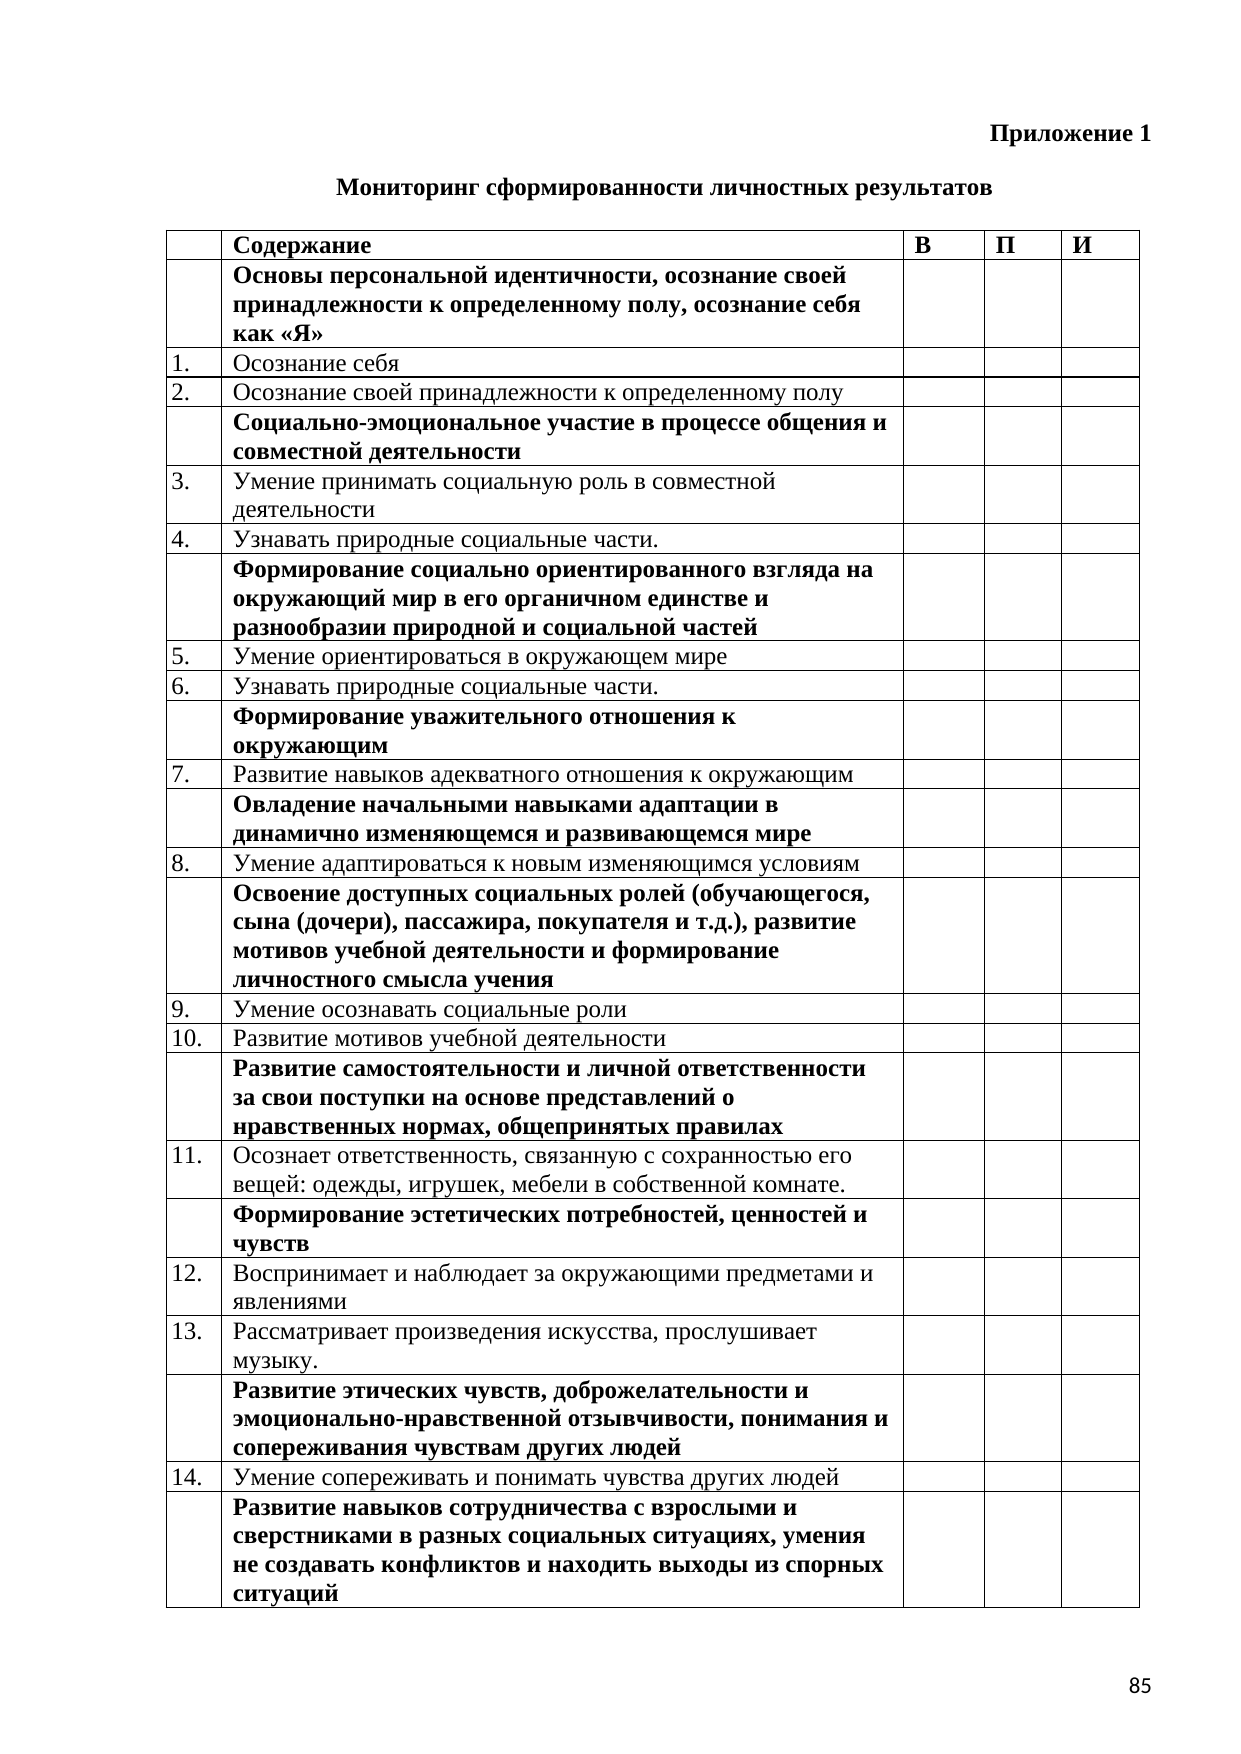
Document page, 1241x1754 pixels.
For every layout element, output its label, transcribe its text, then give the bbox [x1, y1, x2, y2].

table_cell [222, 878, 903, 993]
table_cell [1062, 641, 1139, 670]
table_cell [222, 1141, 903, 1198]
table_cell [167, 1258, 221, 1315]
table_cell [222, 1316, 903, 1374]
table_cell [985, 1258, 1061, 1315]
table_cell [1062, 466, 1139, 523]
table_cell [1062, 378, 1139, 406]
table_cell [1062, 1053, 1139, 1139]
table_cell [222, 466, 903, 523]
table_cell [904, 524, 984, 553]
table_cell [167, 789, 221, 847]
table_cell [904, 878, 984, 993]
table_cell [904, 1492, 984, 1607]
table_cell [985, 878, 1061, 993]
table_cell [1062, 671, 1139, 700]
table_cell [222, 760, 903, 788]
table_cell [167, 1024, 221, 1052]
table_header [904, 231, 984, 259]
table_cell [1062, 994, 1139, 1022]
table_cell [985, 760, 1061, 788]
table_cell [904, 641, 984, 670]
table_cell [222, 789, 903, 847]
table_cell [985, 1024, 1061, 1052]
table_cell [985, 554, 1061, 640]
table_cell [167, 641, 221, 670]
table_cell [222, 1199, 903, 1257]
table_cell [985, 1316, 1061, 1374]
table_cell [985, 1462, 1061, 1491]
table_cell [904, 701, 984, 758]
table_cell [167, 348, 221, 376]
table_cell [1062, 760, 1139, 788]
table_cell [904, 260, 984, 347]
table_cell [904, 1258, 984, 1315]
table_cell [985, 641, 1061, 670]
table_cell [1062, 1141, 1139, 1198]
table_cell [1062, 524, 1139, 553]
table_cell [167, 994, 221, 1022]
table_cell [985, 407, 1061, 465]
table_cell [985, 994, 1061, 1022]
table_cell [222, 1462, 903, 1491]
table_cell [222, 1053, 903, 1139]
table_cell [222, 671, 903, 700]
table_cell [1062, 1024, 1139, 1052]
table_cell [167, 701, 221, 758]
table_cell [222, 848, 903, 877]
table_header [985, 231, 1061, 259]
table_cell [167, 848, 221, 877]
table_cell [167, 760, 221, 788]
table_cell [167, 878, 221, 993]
text Приложение 1 [177, 118, 1152, 147]
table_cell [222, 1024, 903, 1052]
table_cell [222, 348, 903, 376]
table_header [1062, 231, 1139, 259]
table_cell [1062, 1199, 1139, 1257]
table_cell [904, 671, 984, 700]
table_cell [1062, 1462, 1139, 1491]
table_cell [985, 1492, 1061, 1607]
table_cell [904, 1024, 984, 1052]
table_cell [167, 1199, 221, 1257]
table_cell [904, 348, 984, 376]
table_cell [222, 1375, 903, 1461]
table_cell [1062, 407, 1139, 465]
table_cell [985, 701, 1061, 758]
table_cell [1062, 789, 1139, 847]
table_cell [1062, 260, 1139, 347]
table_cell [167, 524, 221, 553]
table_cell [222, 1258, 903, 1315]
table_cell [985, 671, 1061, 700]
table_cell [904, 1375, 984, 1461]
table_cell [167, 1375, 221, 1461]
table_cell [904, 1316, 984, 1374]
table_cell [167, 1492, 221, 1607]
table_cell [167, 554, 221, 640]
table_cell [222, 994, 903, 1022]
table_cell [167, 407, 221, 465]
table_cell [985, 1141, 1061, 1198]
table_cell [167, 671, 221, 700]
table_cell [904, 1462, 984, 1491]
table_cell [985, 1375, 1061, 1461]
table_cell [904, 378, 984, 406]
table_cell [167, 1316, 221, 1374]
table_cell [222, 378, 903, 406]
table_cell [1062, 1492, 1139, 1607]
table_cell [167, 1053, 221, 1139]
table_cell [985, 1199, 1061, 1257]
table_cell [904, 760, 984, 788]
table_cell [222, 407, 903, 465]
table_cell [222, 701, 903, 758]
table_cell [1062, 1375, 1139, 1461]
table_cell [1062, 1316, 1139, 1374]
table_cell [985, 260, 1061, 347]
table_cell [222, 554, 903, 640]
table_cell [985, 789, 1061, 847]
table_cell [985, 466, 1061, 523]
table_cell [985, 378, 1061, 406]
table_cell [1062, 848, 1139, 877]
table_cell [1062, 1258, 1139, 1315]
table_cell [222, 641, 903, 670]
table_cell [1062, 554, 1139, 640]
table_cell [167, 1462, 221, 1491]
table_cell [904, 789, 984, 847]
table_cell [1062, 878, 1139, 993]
text Мониторинг сформированности личностных результатов [177, 172, 1152, 201]
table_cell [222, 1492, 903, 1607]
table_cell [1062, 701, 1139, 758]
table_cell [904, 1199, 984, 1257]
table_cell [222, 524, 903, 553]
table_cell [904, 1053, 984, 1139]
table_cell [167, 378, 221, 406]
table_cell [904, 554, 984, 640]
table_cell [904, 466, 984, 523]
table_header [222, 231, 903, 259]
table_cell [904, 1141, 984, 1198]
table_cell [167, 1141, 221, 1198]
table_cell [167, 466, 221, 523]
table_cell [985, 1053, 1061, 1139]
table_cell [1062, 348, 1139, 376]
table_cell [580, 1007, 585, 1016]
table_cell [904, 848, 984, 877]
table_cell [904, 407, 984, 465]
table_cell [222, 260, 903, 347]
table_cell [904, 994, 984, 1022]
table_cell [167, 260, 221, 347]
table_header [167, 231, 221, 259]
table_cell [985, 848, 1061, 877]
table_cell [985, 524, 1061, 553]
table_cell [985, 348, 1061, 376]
